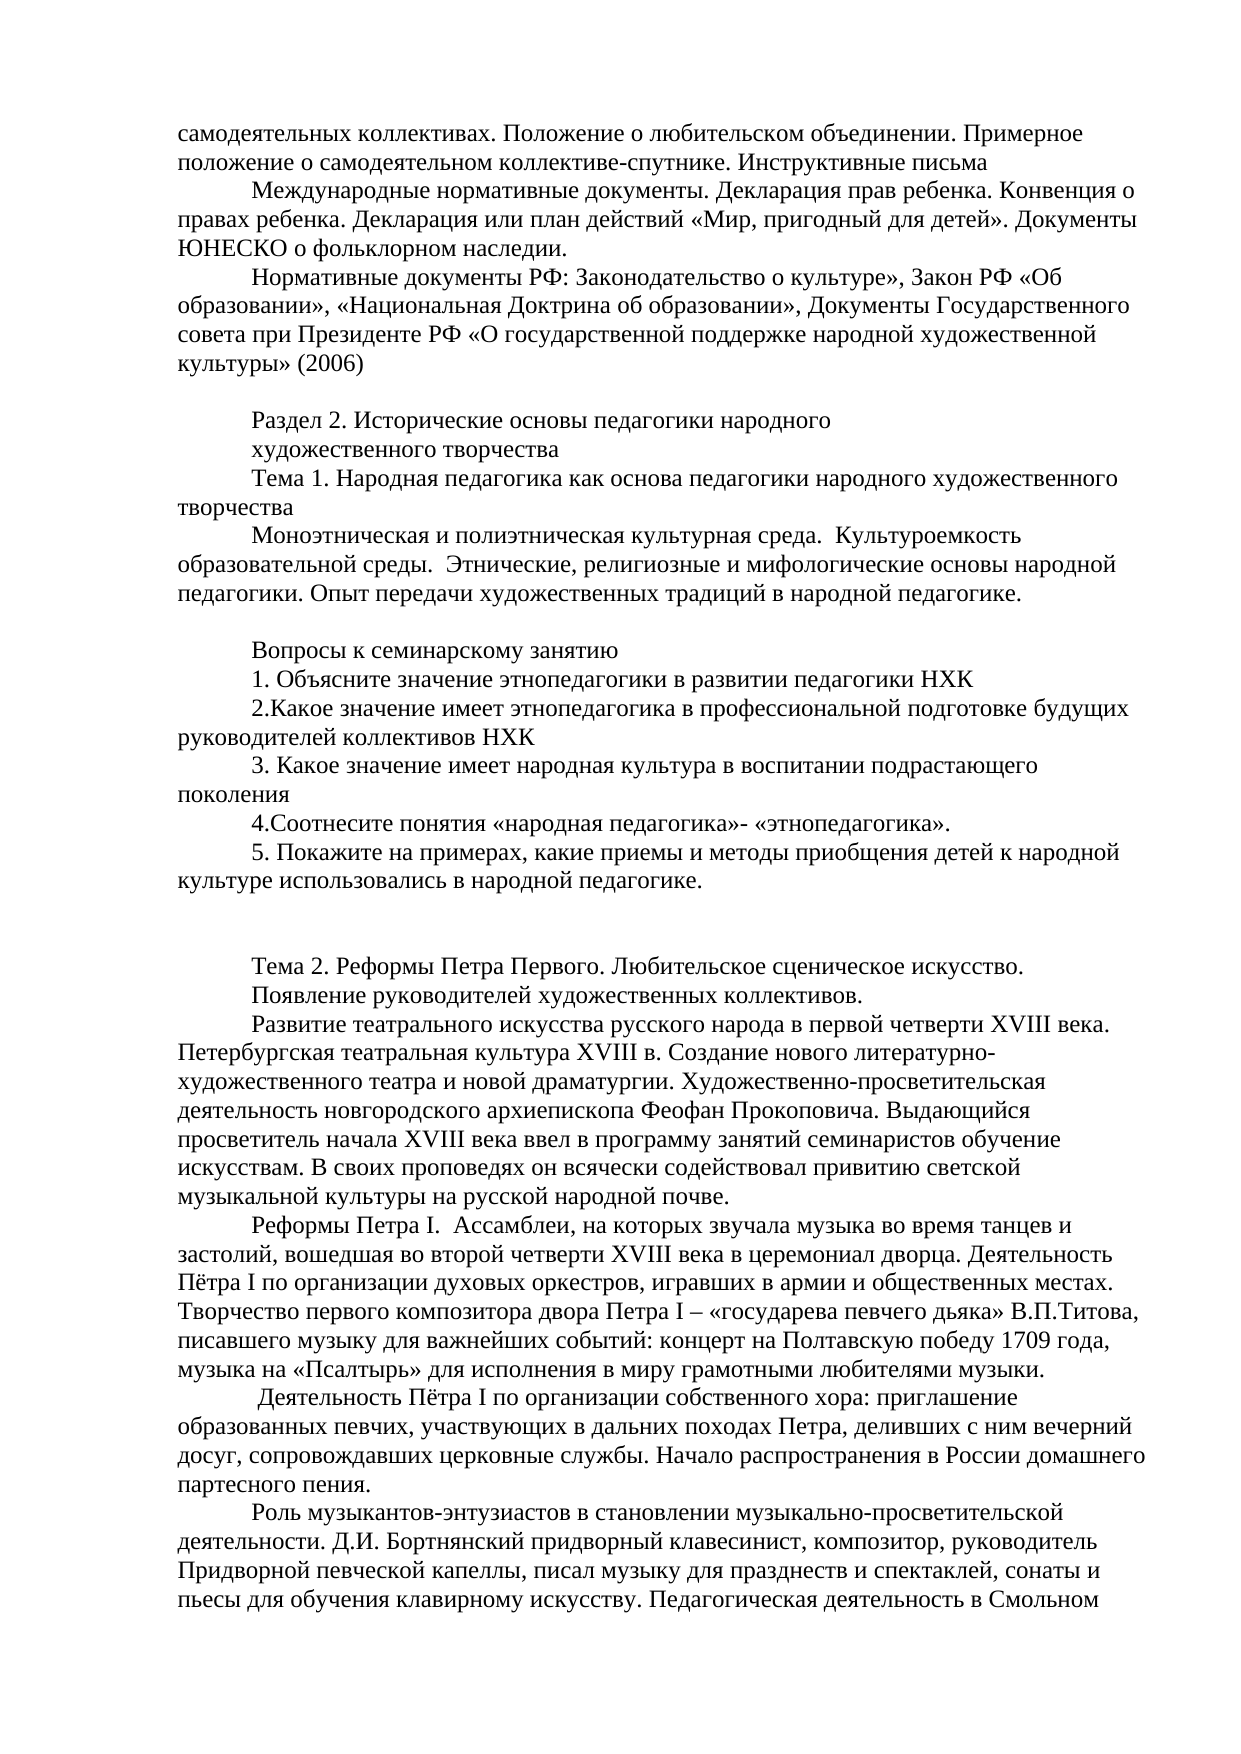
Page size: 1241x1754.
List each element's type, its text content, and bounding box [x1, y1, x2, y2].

text 5. Покажите на примерах, какие приемы и методы приобщения детей к народной культуре использовались в народной педагогике. [177, 837, 1152, 894]
text художественного творчества [177, 434, 1152, 463]
text 2.Какое значение имеет этнопедагогика в профессиональной подготовке будущих руководителей коллективов НХК [177, 693, 1152, 751]
text Деятельность Пётра I по организации собственного хора: приглашение образованных певчих, участвующих в дальних походах Петра, деливших с ним вечерний досуг, сопровождавших церковные службы. Начало распространения в России домашнего партесного пения. [177, 1382, 1152, 1497]
text Появление руководителей художественных коллективов. [177, 980, 1152, 1009]
text 3. Какое значение имеет народная культура в воспитании подрастающего поколения [177, 751, 1152, 808]
text Тема 1. Народная педагогика как основа педагогики народного художественного творчества [177, 463, 1152, 521]
text Реформы Петра I. Ассамблеи, на которых звучала музыка во время танцев и застолий, вошедшая во второй четверти XVIII века в церемониал дворца. Деятельность Пётра I по организации духовых оркестров, игравших в армии и общественных местах. Творчество первого композитора двора Петра I – «государева певчего дьяка» В.П.Титова, писавшего музыку для важнейших событий: концерт на Полтавскую победу 1709 года, музыка на «Псалтырь» для исполнения в миру грамотными любителями музыки. [177, 1210, 1152, 1382]
text Нормативные документы РФ: Законодательство о культуре», Закон РФ «Об образовании», «Национальная Доктрина об образовании», Документы Государственного совета при Президенте РФ «О государственной поддержке народной художественной культуры» (2006) [177, 262, 1152, 377]
text Моноэтническая и полиэтническая культурная среда. Культуроемкость образовательной среды. Этнические, религиозные и мифологические основы народной педагогики. Опыт передачи художественных традиций в народной педагогике. [177, 521, 1152, 607]
text Вопросы к семинарскому занятию [177, 636, 1152, 664]
text Международные нормативные документы. Декларация прав ребенка. Конвенция о правах ребенка. Декларация или план действий «Мир, пригодный для детей». Документы ЮНЕСКО о фольклорном наследии. [177, 176, 1152, 262]
text 1. Объясните значение этнопедагогики в развитии педагогики НХК [177, 664, 1152, 693]
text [177, 118, 1152, 176]
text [177, 1497, 1152, 1612]
text Развитие театрального искусства русского народа в первой четверти XVIII века. Петербургская театральная культура XVIII в. Создание нового литературно-художественного театра и новой драматургии. Художественно-просветительская деятельность новгородского архиепископа Феофан Прокоповича. Выдающийся просветитель начала XVIII века ввел в программу занятий семинаристов обучение искусствам. В своих проповедях он всячески содействовал привитию светской музыкальной культуры на русской народной почве. [177, 1009, 1152, 1210]
text Раздел 2. Исторические основы педагогики народного [177, 406, 1152, 434]
text 4.Соотнесите понятия «народная педагогика»- «этнопедагогика». [177, 808, 1152, 837]
text Тема 2. Реформы Петра Первого. Любительское сценическое искусство. [177, 951, 1152, 980]
